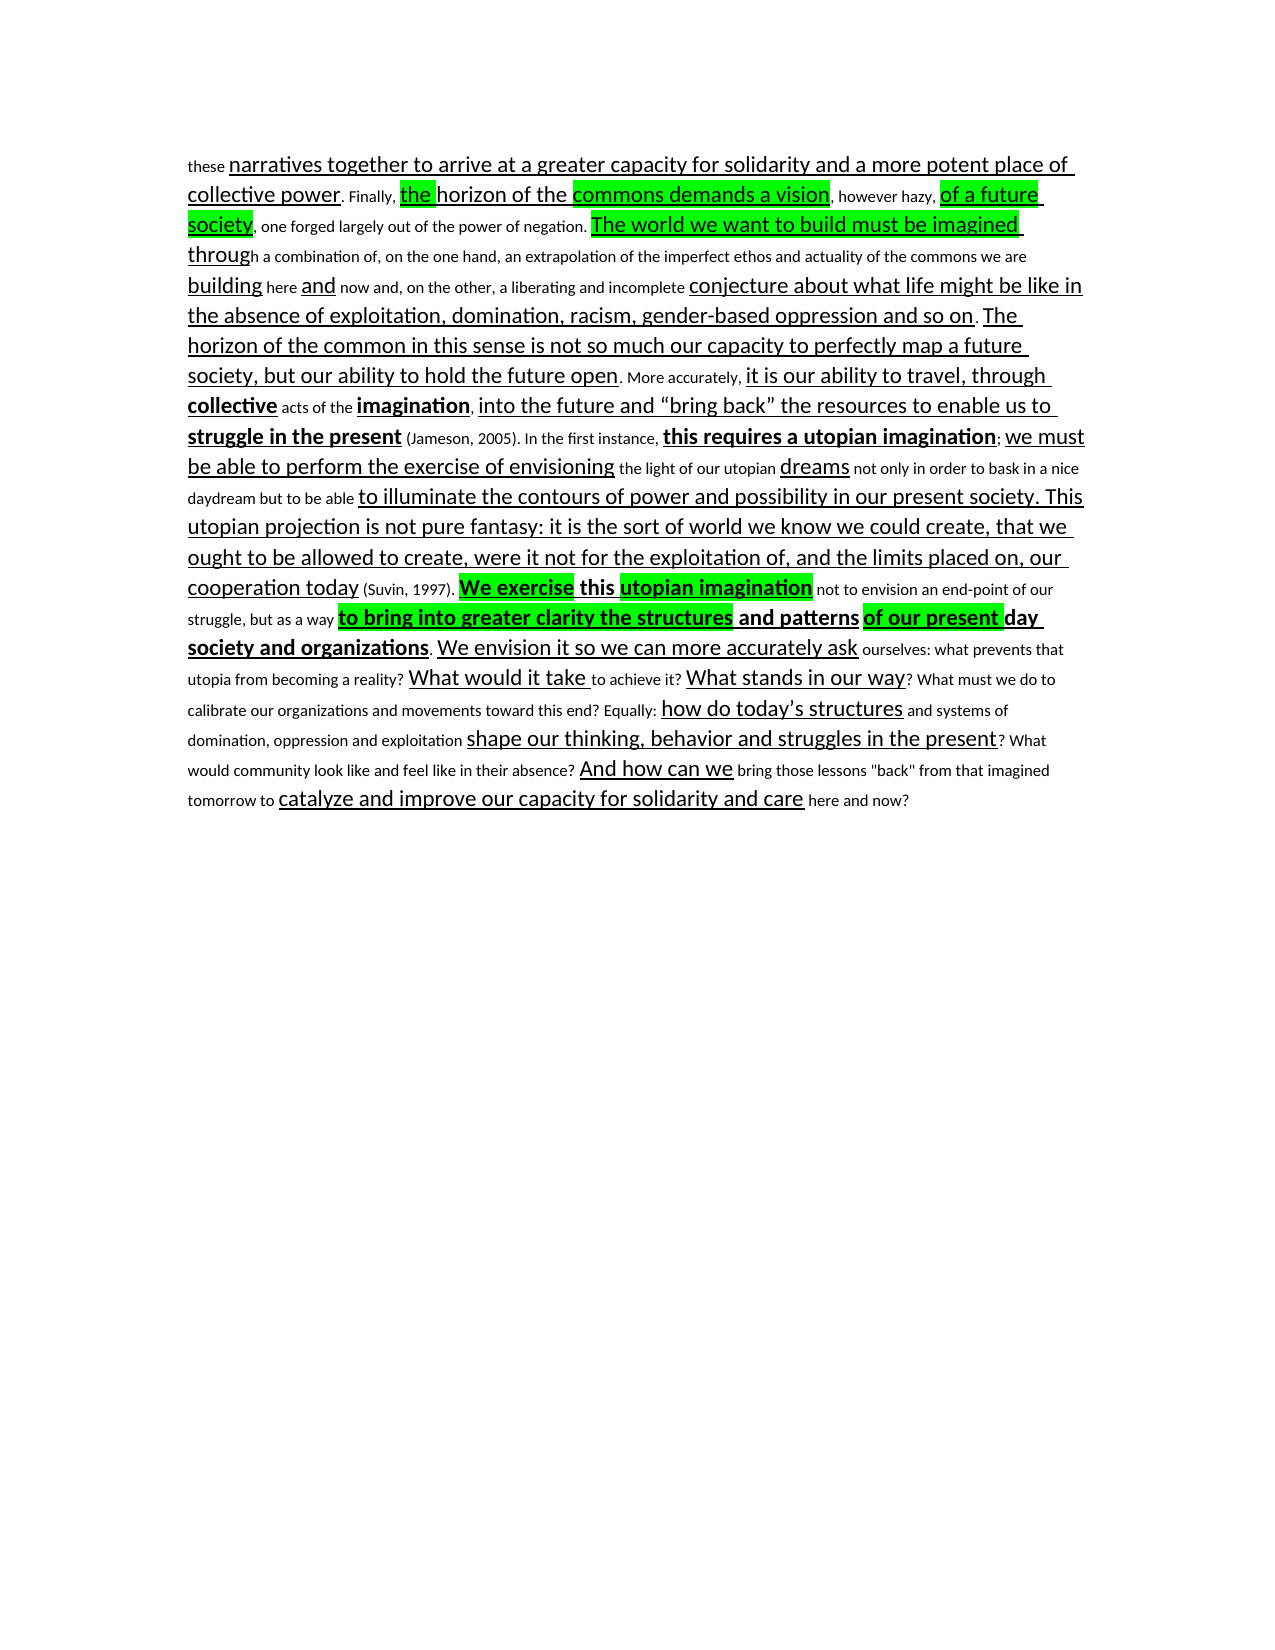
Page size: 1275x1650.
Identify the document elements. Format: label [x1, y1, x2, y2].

text [187, 150, 1087, 812]
